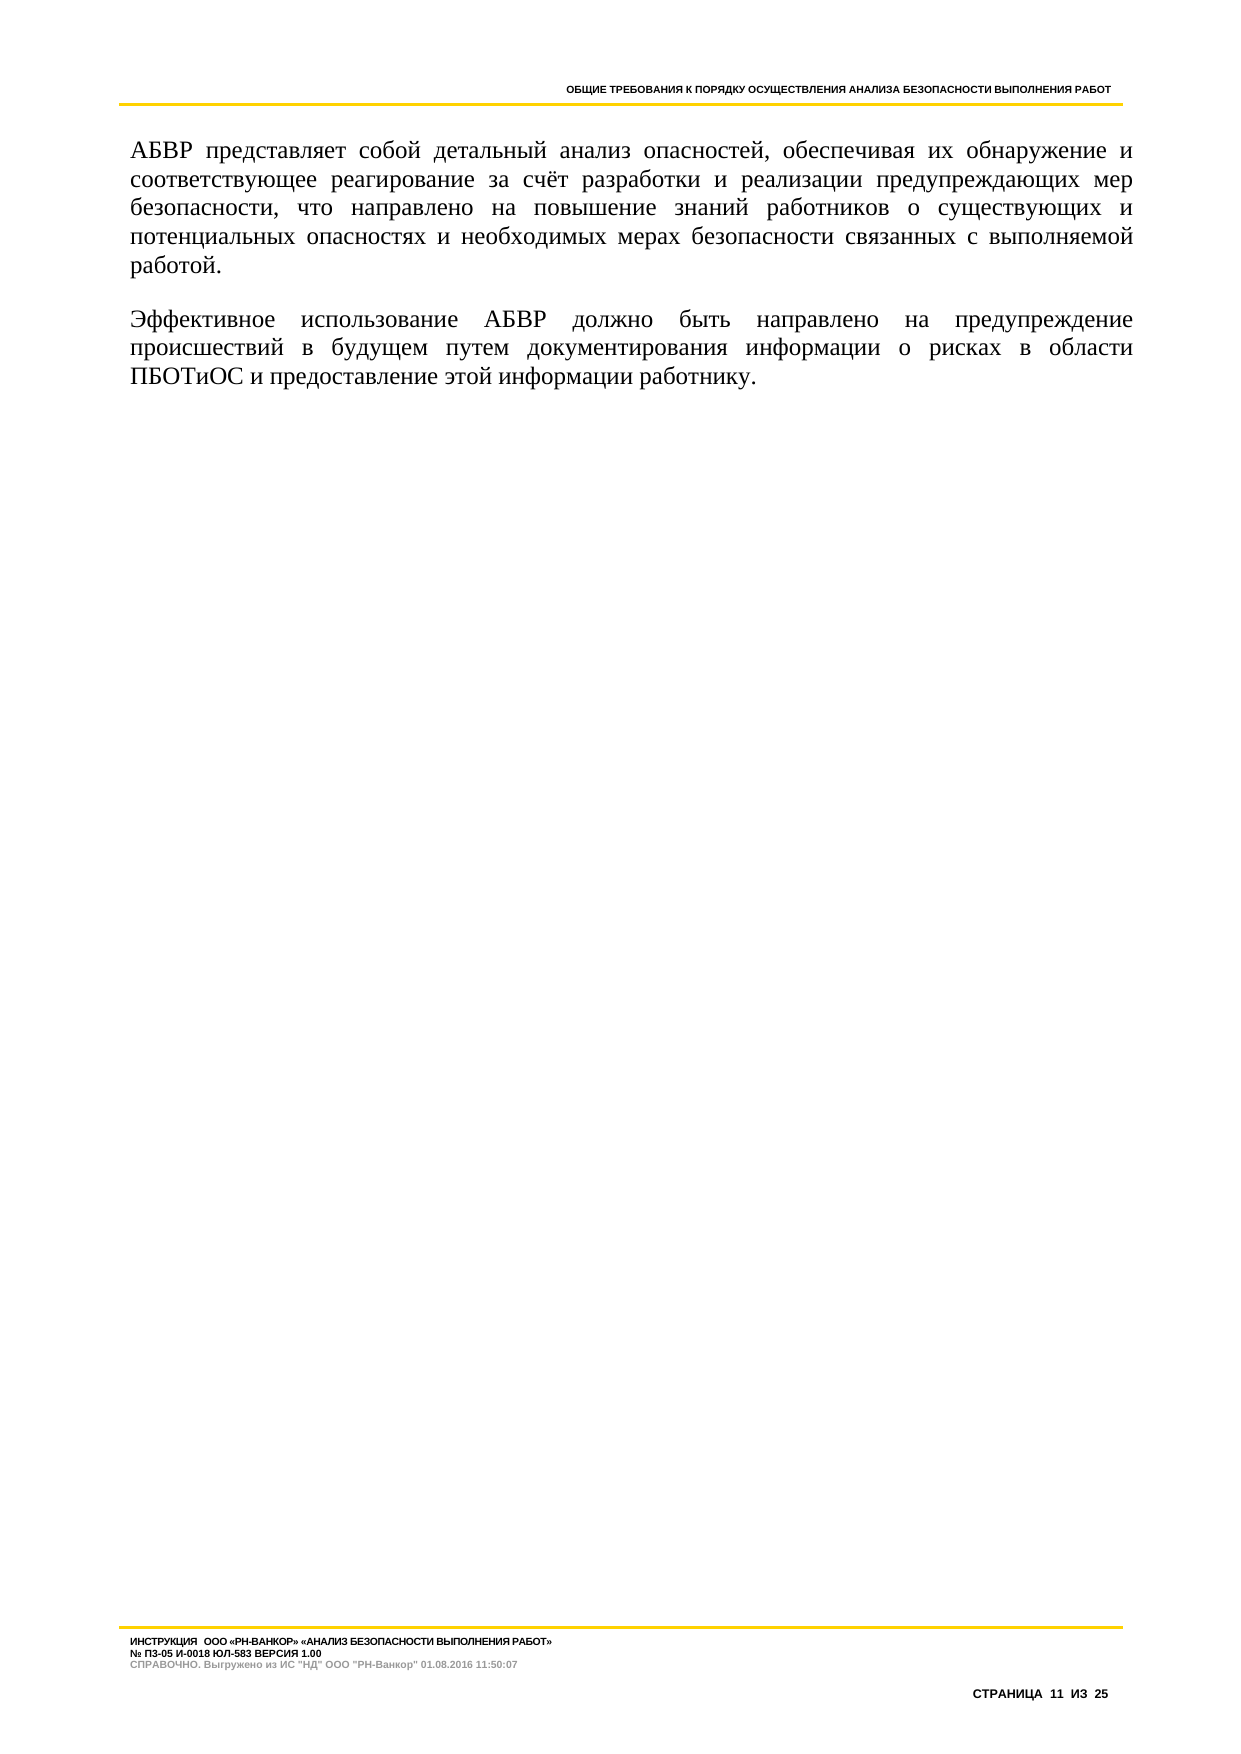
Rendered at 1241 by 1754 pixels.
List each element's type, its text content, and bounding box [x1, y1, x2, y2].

text Эффективное использование АБВР должно быть направлено на предупреждение происшествий в будущем путем документирования информации о рисках в области ПБОТиОС и предоставление этой информации работнику. [130, 304, 1134, 390]
text АБВР представляет собой детальный анализ опасностей, обеспечивая их обнаружение и соответствующее реагирование за счёт разработки и реализации предупреждающих мер безопасности, что направлено на повышение знаний работников о существующих и потенциальных опасностях и необходимых мерах безопасности связанных с выполняемой работой. [130, 135, 1134, 279]
